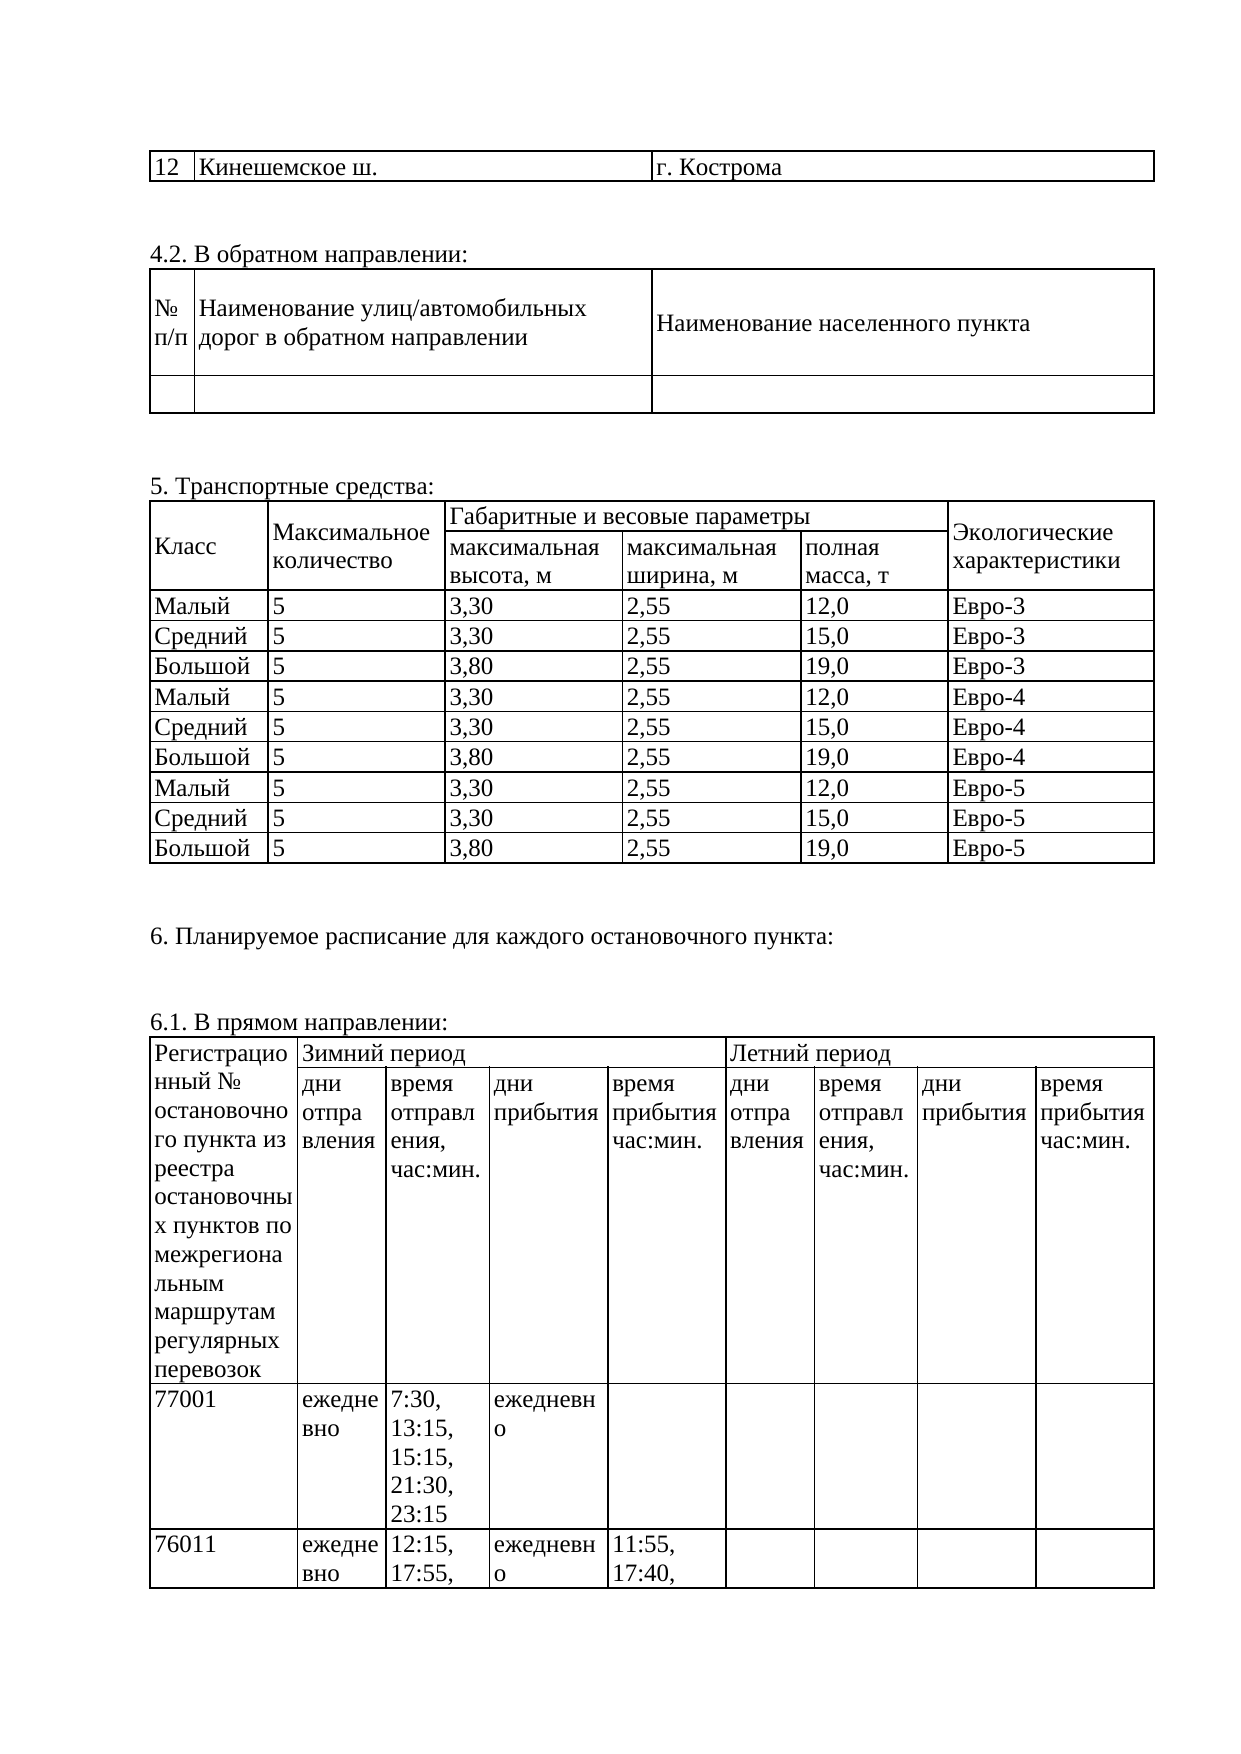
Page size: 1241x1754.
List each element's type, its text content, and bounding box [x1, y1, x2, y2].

table_cell 3,30 [446, 773, 622, 801]
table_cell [609, 1530, 725, 1587]
table_header Зимний период [298, 1038, 725, 1066]
table_header № п/п [151, 270, 194, 374]
table_cell максимальная ширина, м [623, 532, 800, 589]
table_cell [815, 1530, 917, 1587]
table_cell 3,30 [446, 682, 622, 711]
table_header Габаритные и весовые параметры [446, 502, 947, 530]
text 4.2. В обратном направлении: [150, 239, 1090, 268]
table_cell Евро-4 [949, 712, 1153, 741]
table_cell 12,0 [802, 591, 947, 619]
table_cell г. Кострома [653, 152, 1153, 180]
table_cell [151, 376, 194, 412]
table_cell 3,80 [446, 742, 622, 771]
table_cell Евро-4 [949, 682, 1153, 711]
table_cell дни прибытия [918, 1068, 1035, 1383]
table_cell 19,0 [802, 652, 947, 680]
table_cell Кинешемское ш. [195, 152, 651, 180]
table_cell 76011 [151, 1530, 297, 1587]
table_cell 3,30 [446, 712, 622, 741]
table_cell 15,0 [802, 712, 947, 741]
table_cell 3,30 [446, 803, 622, 832]
table_cell 2,55 [623, 833, 800, 862]
table_cell 12,0 [802, 773, 947, 801]
table_cell Большой [151, 742, 267, 771]
table_cell максимальная высота, м [446, 532, 622, 589]
table_cell Евро-3 [949, 591, 1153, 619]
table_cell [609, 1384, 725, 1528]
table_cell 77001 [151, 1384, 297, 1528]
table_cell ежедневно [490, 1384, 607, 1528]
table_cell время прибытия час:мин. [609, 1068, 725, 1383]
table_cell Евро-3 [949, 652, 1153, 680]
table_header Максимальное количество [269, 502, 444, 589]
table_cell 2,55 [623, 803, 800, 832]
table_cell 7:30, 13:15, 15:15, 21:30, 23:15 [387, 1384, 489, 1528]
table_cell 5 [269, 773, 444, 801]
table_cell [918, 1384, 1035, 1528]
table_cell ежедневно [298, 1384, 385, 1528]
table_cell 2,55 [623, 591, 800, 619]
table_cell Большой [151, 652, 267, 680]
table_cell время отправления, час:мин. [387, 1068, 489, 1383]
table_cell 3,30 [446, 621, 622, 650]
table_cell 2,55 [623, 682, 800, 711]
table_cell 5 [269, 682, 444, 711]
table_cell Евро-5 [949, 803, 1153, 832]
table_cell Средний [151, 803, 267, 832]
table_cell 3,80 [446, 833, 622, 862]
table_cell ежедневно [298, 1530, 385, 1587]
table_cell 3,30 [446, 591, 622, 619]
table_cell [727, 1530, 814, 1587]
table_header Класс [151, 502, 267, 589]
table_cell [1037, 1530, 1153, 1587]
table_cell [918, 1530, 1035, 1587]
table_cell 5 [269, 621, 444, 650]
table_header Экологические характеристики [949, 502, 1153, 589]
table_cell 12,0 [802, 682, 947, 711]
table_cell Евро-3 [949, 621, 1153, 650]
table_cell время прибытия час:мин. [1037, 1068, 1153, 1383]
table_cell 15,0 [802, 803, 947, 832]
table_cell Средний [151, 712, 267, 741]
table_cell Евро-5 [949, 833, 1153, 862]
table_cell 19,0 [802, 833, 947, 862]
table_cell дни прибытия [490, 1068, 607, 1383]
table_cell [387, 1530, 489, 1587]
table_cell 15,0 [802, 621, 947, 650]
table_cell 2,55 [623, 621, 800, 650]
table_cell [1037, 1384, 1153, 1528]
table_cell Средний [151, 621, 267, 650]
text 6.1. В прямом направлении: [150, 1007, 1090, 1036]
table_cell [727, 1384, 814, 1528]
table_cell ежедневно [490, 1530, 607, 1587]
table_cell [815, 1384, 917, 1528]
table_header Летний период [727, 1038, 1153, 1066]
table_cell 2,55 [623, 742, 800, 771]
table_cell Малый [151, 591, 267, 619]
table_cell 2,55 [623, 652, 800, 680]
table_header Наименование населенного пункта [653, 270, 1153, 374]
table_cell дни отправления [727, 1068, 814, 1383]
table_cell [195, 376, 651, 412]
table_cell 5 [269, 742, 444, 771]
table_cell 5 [269, 712, 444, 741]
table_cell 5 [269, 591, 444, 619]
text 6. Планируемое расписание для каждого остановочного пункта: [150, 921, 1090, 950]
table_cell Малый [151, 773, 267, 801]
table_cell [653, 376, 1153, 412]
table_cell 19,0 [802, 742, 947, 771]
table_cell 3,80 [446, 652, 622, 680]
table_cell 5 [269, 833, 444, 862]
table_cell 2,55 [623, 773, 800, 801]
table_cell Большой [151, 833, 267, 862]
table_header Регистрационный № остановочного пункта из реестра остановочных пунктов по межрегиональным маршрутам регулярных перевозок [151, 1038, 297, 1383]
text 5. Транспортные средства: [150, 471, 1090, 500]
table_header Наименование улиц/автомобильных дорог в обратном направлении [195, 270, 651, 374]
table_cell 5 [269, 652, 444, 680]
table_cell 12 [151, 152, 194, 180]
table_cell дни отправления [298, 1068, 385, 1383]
table_cell Евро-5 [949, 773, 1153, 801]
table_cell 5 [269, 803, 444, 832]
table_cell Евро-4 [949, 742, 1153, 771]
table_cell время отправления, час:мин. [815, 1068, 917, 1383]
table_cell полная масса, т [802, 532, 947, 589]
table_cell 2,55 [623, 712, 800, 741]
table_cell Малый [151, 682, 267, 711]
